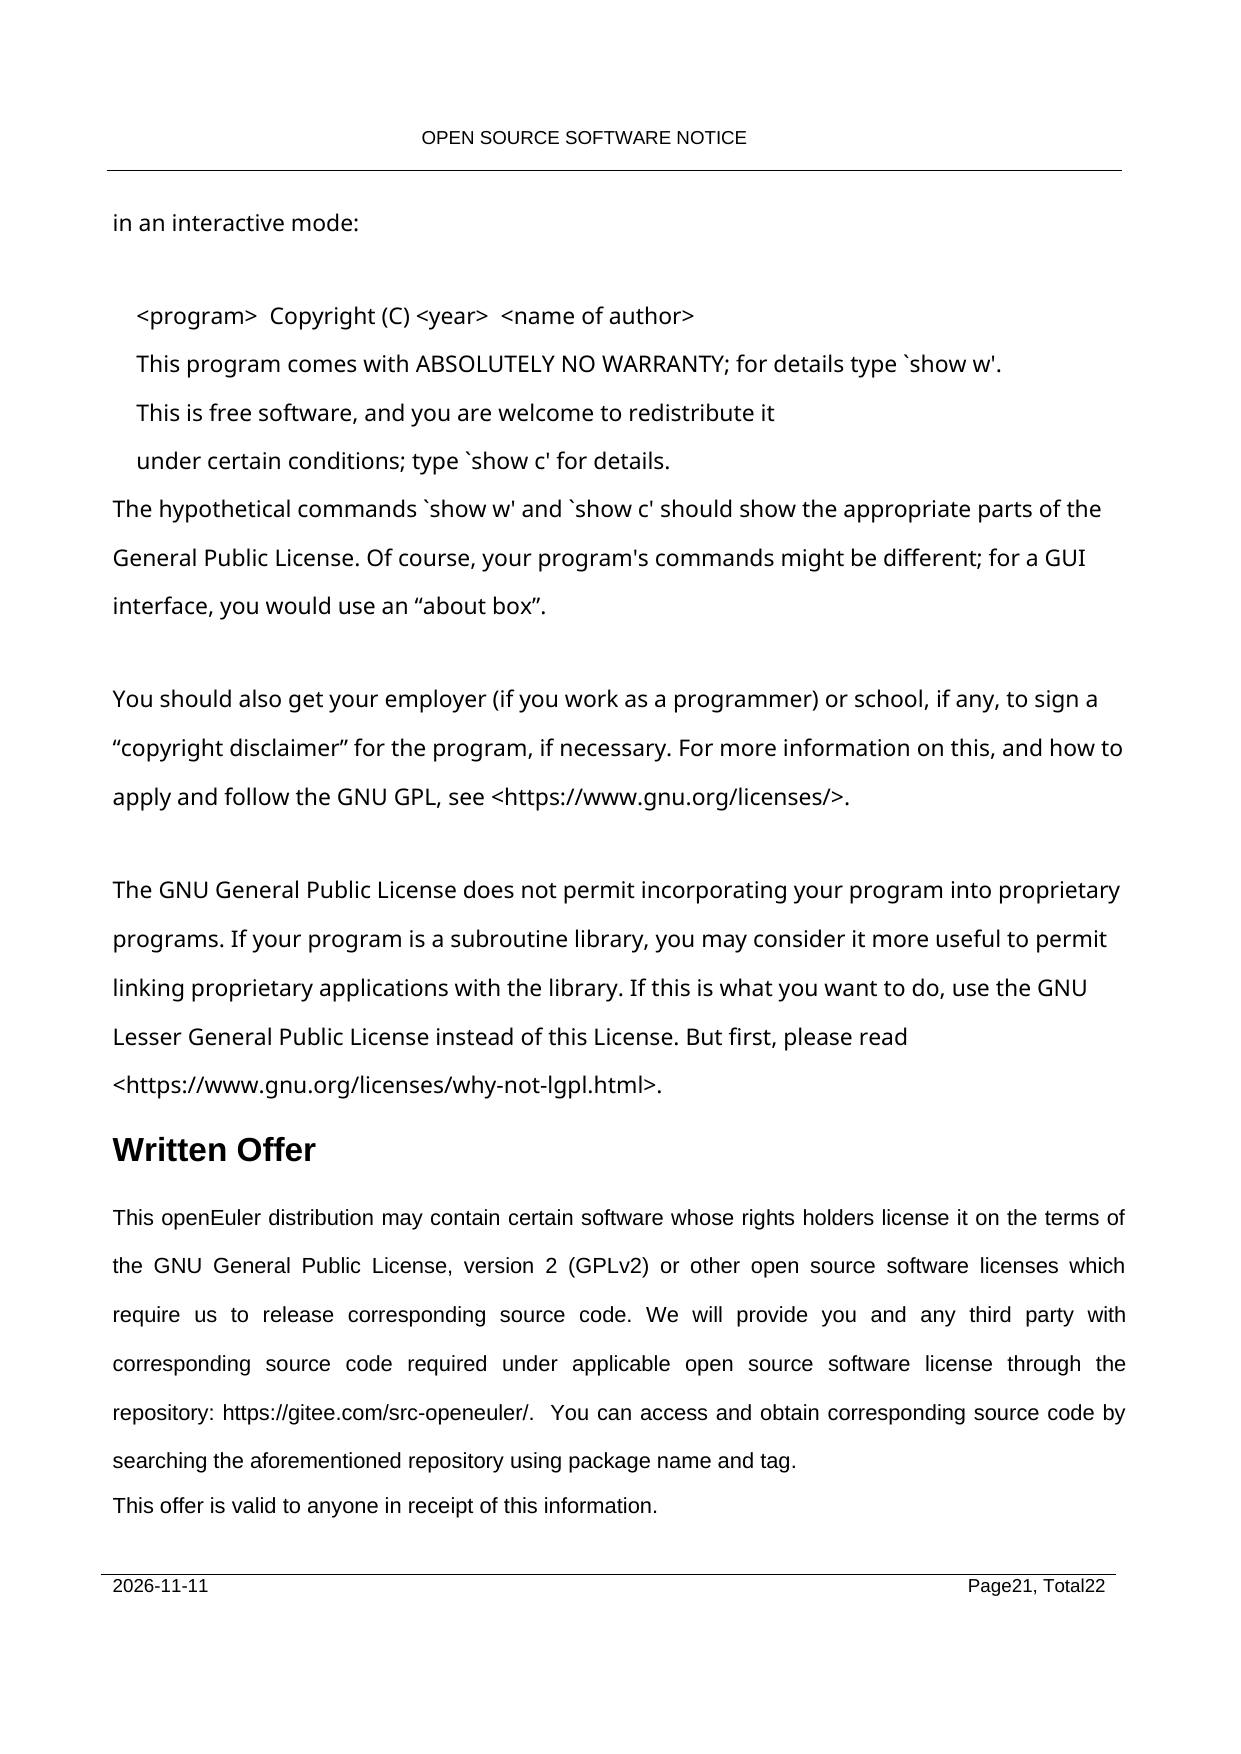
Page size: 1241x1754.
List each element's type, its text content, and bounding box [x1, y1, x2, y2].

text under certain conditions; type `show c' for details. [112, 444, 1128, 476]
text Written Offer [112, 1117, 1128, 1182]
text This program comes with ABSOLUTELY NO WARRANTY; for details type `show w'. [112, 348, 1128, 380]
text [112, 206, 1128, 239]
text The hypothetical commands `show w' and `show c' should show the appropriate parts of the General Public License. Of course, your program's commands might be different; for a GUI interface, you would use an “about box”. [112, 492, 1128, 622]
text <program> Copyright (C) <year> <name of author> [112, 299, 1128, 332]
text This openEuler distribution may contain certain software whose rights holders license it on the terms of the GNU General Public License, version 2 (GPLv2) or other open source software licenses which require us to release corresponding source code. We will provide you and any third party with corresponding source code required under applicable open source software license through the repository: https://gitee.com/src-openeuler/. You can access and obtain corresponding source code by searching the aforementioned repository using package name and tag. [112, 1201, 1128, 1477]
text This offer is valid to anyone in receipt of this information. [112, 1490, 1128, 1522]
text The GNU General Public License does not permit incorporating your program into proprietary programs. If your program is a subroutine library, you may consider it more useful to permit linking proprietary applications with the library. If this is what you want to do, use the GNU Lesser General Public License instead of this License. But first, please read <https://www.gnu.org/licenses/why-not-lgpl.html>. [112, 873, 1128, 1101]
text This is free software, and you are welcome to redistribute it [112, 396, 1128, 428]
text You should also get your employer (if you work as a programmer) or school, if any, to sign a “copyright disclaimer” for the program, if necessary. For more information on this, and how to apply and follow the GNU GPL, see <https://www.gnu.org/licenses/>. [112, 683, 1128, 813]
